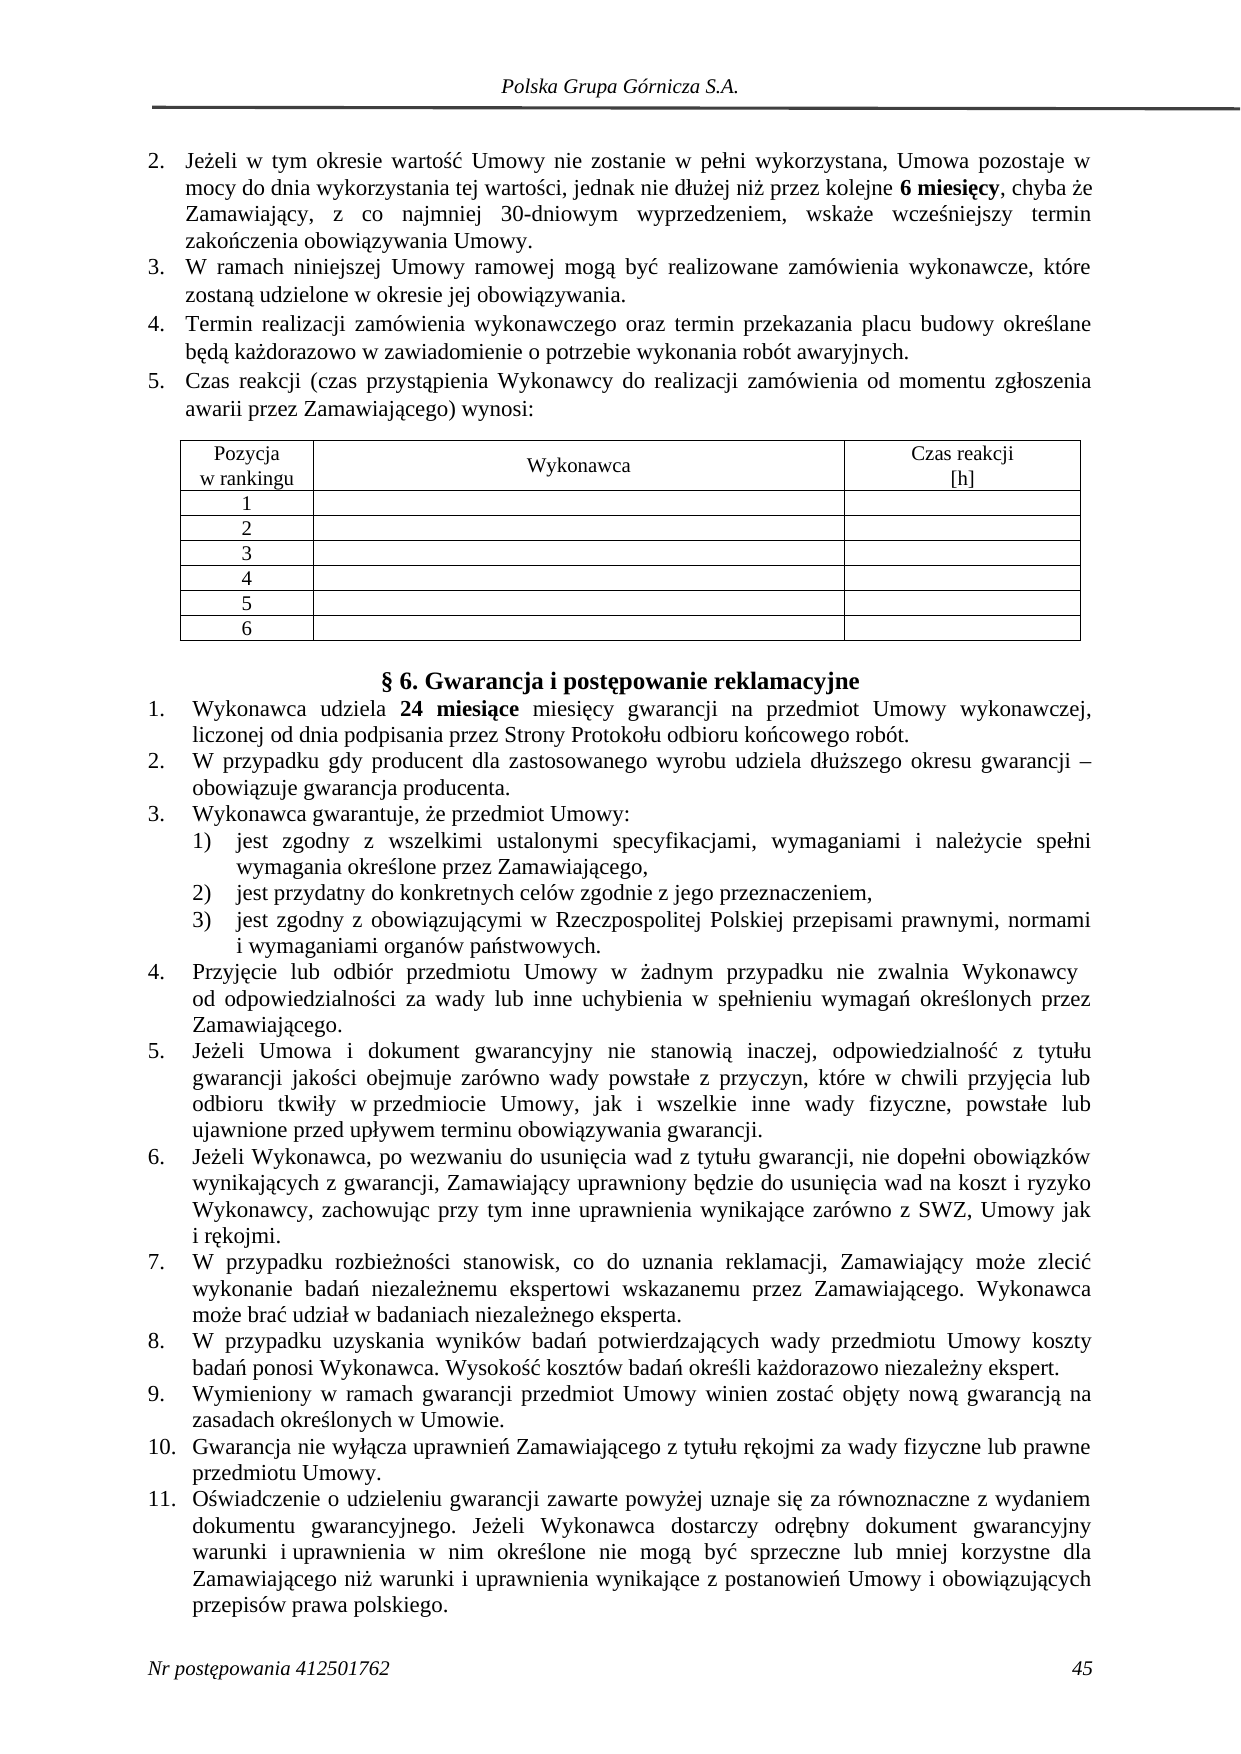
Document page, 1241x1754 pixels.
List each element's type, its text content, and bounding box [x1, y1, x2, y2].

list jest zgodny z obowiązującymi w Rzeczpospolitej Polskiej przepisami prawnymi, normami i wymaganiami organów państwowych. [192, 906, 1093, 958]
list Termin realizacji zamówienia wykonawczego oraz termin przekazania placu budowy określane będą każdorazowo w zawiadomienie o potrzebie wykonania robót awaryjnych. [148, 310, 1093, 365]
table_header Wykonawca [314, 441, 844, 489]
table_cell [314, 491, 844, 514]
list Jeżeli Umowa i dokument gwarancyjny nie stanowią inaczej, odpowiedzialność z tytułu gwarancji jakości obejmuje zarówno wady powstałe z przyczyn, które w chwili przyjęcia lub odbioru tkwiły w przedmiocie Umowy, jak i wszelkie inne wady fizyczne, powstałe lub ujawnione przed upływem terminu obowiązywania gwarancji. [148, 1037, 1093, 1143]
list Czas reakcji (czas przystąpienia Wykonawcy do realizacji zamówienia od momentu zgłoszenia awarii przez Zamawiającego) wynosi: [148, 367, 1093, 422]
table_cell 5 [181, 591, 313, 615]
list W przypadku uzyskania wyników badań potwierdzających wady przedmiotu Umowy koszty badań ponosi Wykonawca. Wysokość kosztów badań określi każdorazowo niezależny ekspert. [148, 1327, 1093, 1380]
text § 6. Gwarancja i postępowanie reklamacyjne [148, 666, 1093, 695]
table_cell 3 [181, 541, 313, 565]
table_header Czas reakcji [h] [845, 441, 1080, 489]
table_cell [845, 491, 1080, 514]
table_cell [845, 541, 1080, 565]
table_cell [845, 616, 1080, 640]
list Jeżeli w tym okresie wartość Umowy nie zostanie w pełni wykorzystana, Umowa pozostaje w mocy do dnia wykorzystania tej wartości, jednak nie dłużej niż przez kolejne 6 miesięcy, chyba że Zamawiający, z co najmniej 30-dniowym wyprzedzeniem, wskaże wcześniejszy termin zakończenia obowiązywania Umowy. [148, 148, 1093, 253]
list W przypadku gdy producent dla zastosowanego wyrobu udziela dłuższego okresu gwarancji – obowiązuje gwarancja producenta. [148, 748, 1093, 800]
table_header Pozycja w rankingu [181, 441, 313, 489]
table_cell [314, 616, 844, 640]
list jest zgodny z wszelkimi ustalonymi specyfikacjami, wymaganiami i należycie spełni wymagania określone przez Zamawiającego, [192, 827, 1093, 879]
table_cell [845, 591, 1080, 615]
list Wykonawca udziela 24 miesiące miesięcy gwarancji na przedmiot Umowy wykonawczej, liczonej od dnia podpisania przez Strony Protokołu odbioru końcowego robót. [148, 695, 1093, 748]
list Jeżeli Wykonawca, po wezwaniu do usunięcia wad z tytułu gwarancji, nie dopełni obowiązków wynikających z gwarancji, Zamawiający uprawniony będzie do usunięcia wad na koszt i ryzyko Wykonawcy, zachowując przy tym inne uprawnienia wynikające zarówno z SWZ, Umowy jak i rękojmi. [148, 1143, 1093, 1248]
list Oświadczenie o udzieleniu gwarancji zawarte powyżej uznaje się za równoznaczne z wydaniem dokumentu gwarancyjnego. Jeżeli Wykonawca dostarczy odrębny dokument gwarancyjny warunki i uprawnienia w nim określone nie mogą być sprzeczne lub mniej korzystne dla Zamawiającego niż warunki i uprawnienia wynikające z postanowień Umowy i obowiązujących przepisów prawa polskiego. [148, 1486, 1093, 1617]
table_cell [314, 591, 844, 615]
list W przypadku rozbieżności stanowisk, co do uznania reklamacji, Zamawiający może zlecić wykonanie badań niezależnemu ekspertowi wskazanemu przez Zamawiającego. Wykonawca może brać udział w badaniach niezależnego eksperta. [148, 1248, 1093, 1327]
table_cell [314, 566, 844, 590]
table_cell [845, 566, 1080, 590]
list jest przydatny do konkretnych celów zgodnie z jego przeznaczeniem, [192, 879, 1093, 906]
table_cell 1 [181, 491, 313, 514]
list Wykonawca gwarantuje, że przedmiot Umowy: [148, 800, 1093, 827]
table_cell [845, 516, 1080, 540]
table_cell 2 [181, 516, 313, 540]
list Gwarancja nie wyłącza uprawnień Zamawiającego z tytułu rękojmi za wady fizyczne lub prawne przedmiotu Umowy. [148, 1433, 1093, 1486]
table_cell 4 [181, 566, 313, 590]
list Przyjęcie lub odbiór przedmiotu Umowy w żadnym przypadku nie zwalnia Wykonawcy od odpowiedzialności za wady lub inne uchybienia w spełnieniu wymagań określonych przez Zamawiającego. [148, 958, 1093, 1037]
table_cell [314, 516, 844, 540]
table_cell 6 [181, 616, 313, 640]
list Wymieniony w ramach gwarancji przedmiot Umowy winien zostać objęty nową gwarancją na zasadach określonych w Umowie. [148, 1380, 1093, 1433]
list W ramach niniejszej Umowy ramowej mogą być realizowane zamówienia wykonawcze, które zostaną udzielone w okresie jej obowiązywania. [148, 253, 1093, 308]
table_cell [314, 541, 844, 565]
